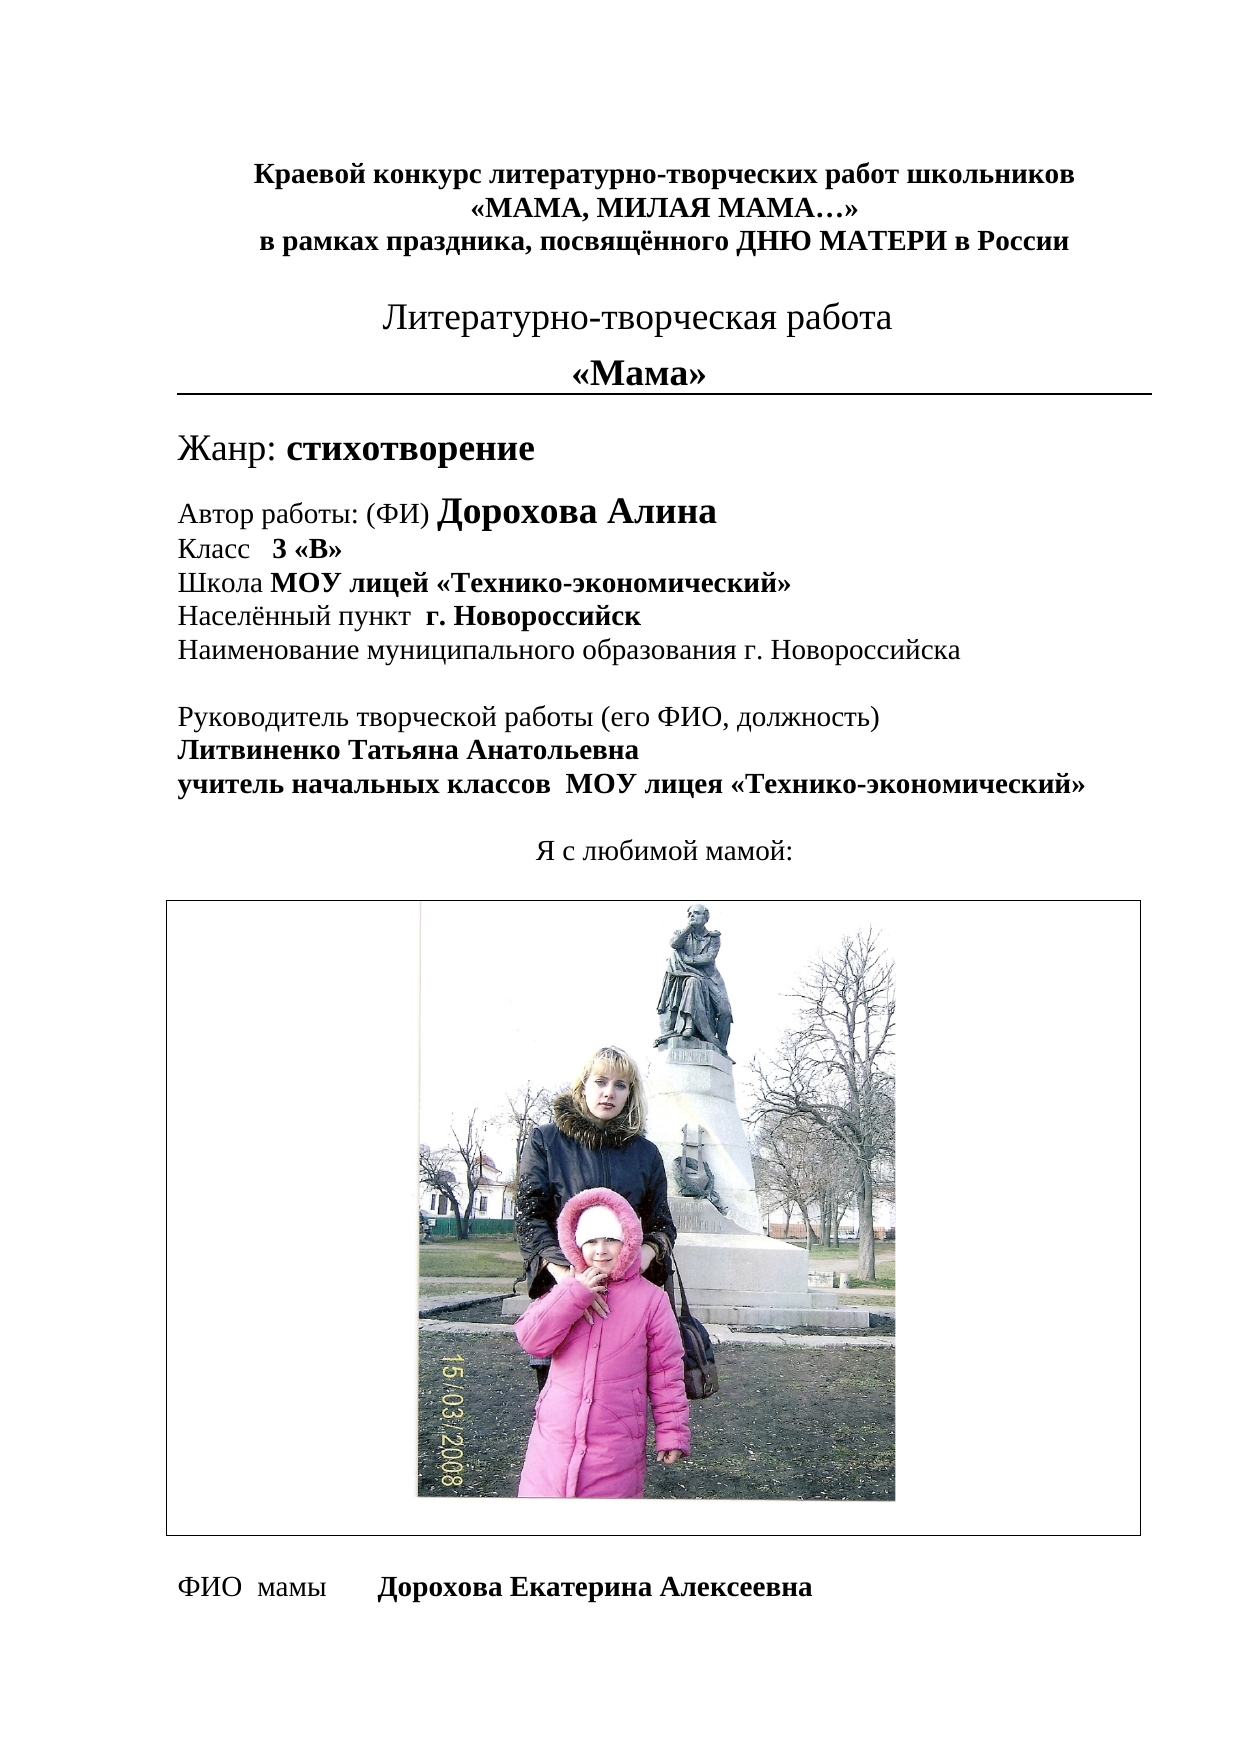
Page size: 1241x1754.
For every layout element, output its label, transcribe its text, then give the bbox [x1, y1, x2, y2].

text Я с любимой мамой: [177, 833, 1152, 867]
text учитель начальных классов МОУ лицея «Технико-экономический» [177, 766, 1152, 799]
text ФИО мамы Дорохова Екатерина Алексеевна [177, 1569, 1152, 1603]
text Класс 3 «В» [177, 531, 1152, 565]
table_header [167, 901, 1140, 1535]
text Школа МОУ лицей «Технико-экономический» [177, 565, 1152, 598]
text Жанр: стихотворение [177, 426, 1152, 469]
text Краевой конкурс литературно-творческих работ школьников [177, 156, 1152, 190]
text Литвиненко Татьяна Анатольевна [177, 732, 1152, 766]
text Руководитель творческой работы (его ФИО, должность) [177, 699, 1152, 732]
picture [411, 901, 896, 1502]
text Наименование муниципального образования г. Новороссийска [177, 632, 1152, 665]
text Литературно-творческая работа [251, 294, 1152, 338]
text Автор работы: (ФИ) Дорохова Алина [177, 488, 1152, 531]
text в рамках праздника, посвящённого ДНЮ МАТЕРИ в России [177, 223, 1152, 257]
text «Мама» [177, 350, 1152, 393]
text «МАМА, МИЛАЯ МАМА…» [177, 190, 1152, 223]
text Населённый пункт г. Новороссийск [177, 598, 1152, 632]
